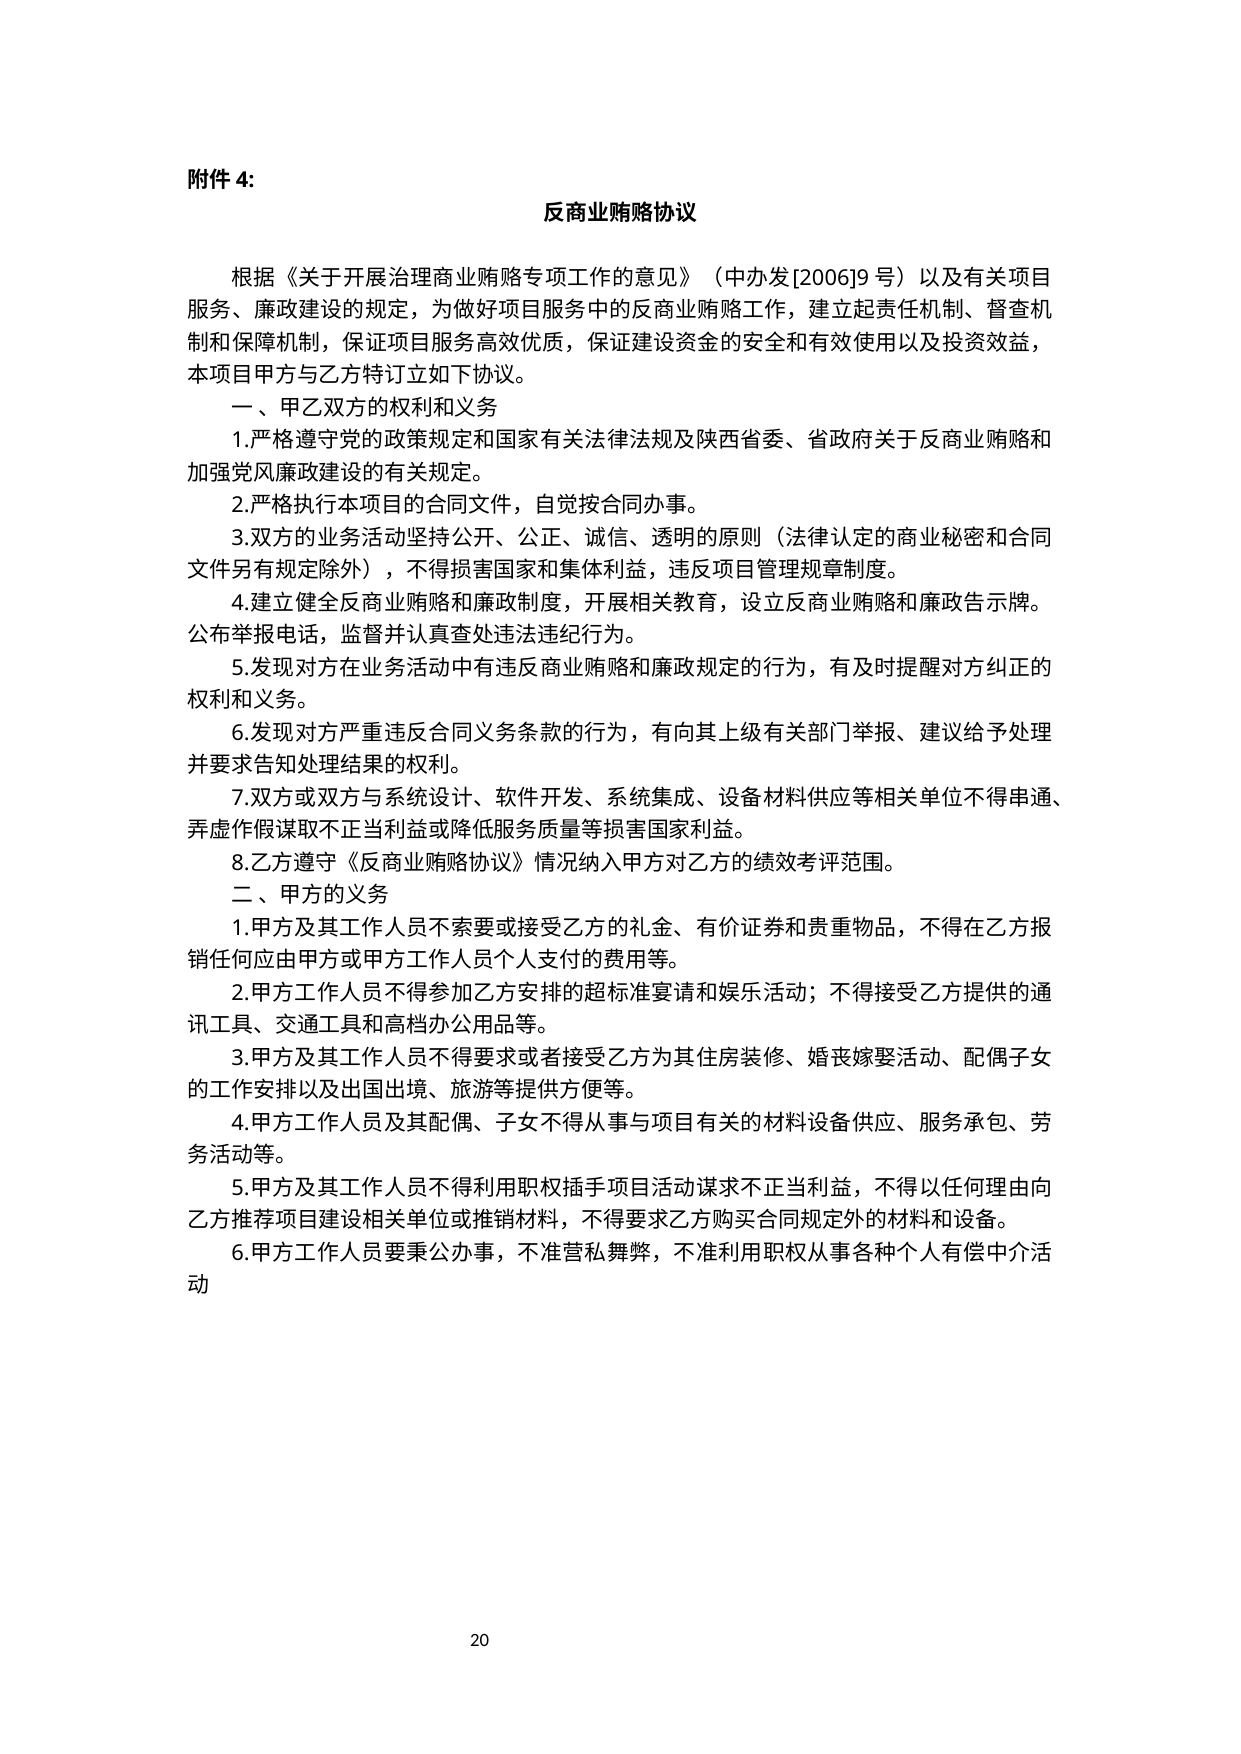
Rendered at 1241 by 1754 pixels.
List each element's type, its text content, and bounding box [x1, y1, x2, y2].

text 5.甲方及其工作人员不得利用职权插手项目活动谋求不正当利益，不得以任何理由向乙方推荐项目建设相关单位或推销材料，不得要求乙方购买合同规定外的材料和设备。 [187, 1169, 1053, 1234]
text 8.乙方遵守《反商业贿赂协议》情况纳入甲方对乙方的绩效考评范围。 [187, 844, 1053, 877]
text 2.甲方工作人员不得参加乙方安排的超标准宴请和娱乐活动；不得接受乙方提供的通讯工具、交通工具和高档办公用品等。 [187, 974, 1053, 1039]
text 6.发现对方严重违反合同义务条款的行为，有向其上级有关部门举报、建议给予处理并要求告知处理结果的权利。 [187, 714, 1053, 779]
text 1.甲方及其工作人员不索要或接受乙方的礼金、有价证券和贵重物品，不得在乙方报销任何应由甲方或甲方工作人员个人支付的费用等。 [187, 909, 1053, 974]
text 3.甲方及其工作人员不得要求或者接受乙方为其住房装修、婚丧嫁娶活动、配偶子女的工作安排以及出国出境、旅游等提供方便等。 [187, 1039, 1053, 1104]
text 二 、甲方的义务 [187, 877, 1053, 909]
text 反商业贿赂协议 [187, 194, 1053, 227]
text 2.严格执行本项目的合同文件，自觉按合同办事。 [187, 487, 1053, 519]
text 7.双方或双方与系统设计、软件开发、系统集成、设备材料供应等相关单位不得串通、弄虚作假谋取不正当利益或降低服务质量等损害国家利益。 [187, 779, 1053, 844]
text 1.严格遵守党的政策规定和国家有关法律法规及陕西省委、省政府关于反商业贿赂和加强党风廉政建设的有关规定。 [187, 422, 1053, 487]
text 3.双方的业务活动坚持公开、公正、诚信、透明的原则（法律认定的商业秘密和合同文件另有规定除外），不得损害国家和集体利益，违反项目管理规章制度。 [187, 519, 1053, 584]
text 5.发现对方在业务活动中有违反商业贿赂和廉政规定的行为，有及时提醒对方纠正的权利和义务。 [187, 649, 1053, 714]
text 6.甲方工作人员要秉公办事，不准营私舞弊，不准利用职权从事各种个人有偿中介活动 [187, 1234, 1053, 1299]
text 一 、甲乙双方的权利和义务 [187, 389, 1053, 422]
text 4.甲方工作人员及其配偶、子女不得从事与项目有关的材料设备供应、服务承包、劳务活动等。 [187, 1104, 1053, 1169]
text 根据《关于开展治理商业贿赂专项工作的意见》（中办发[2006]9号）以及有关项目服务、廉政建设的规定，为做好项目服务中的反商业贿赂工作，建立起责任机制、督查机制和保障机制，保证项目服务高效优质，保证建设资金的安全和有效使用以及投资效益，本项目甲方与乙方特订立如下协议。 [187, 259, 1053, 389]
text 附件4: [187, 162, 1053, 194]
text 4.建立健全反商业贿赂和廉政制度，开展相关教育，设立反商业贿赂和廉政告示牌。公布举报电话，监督并认真查处违法违纪行为。 [187, 584, 1053, 649]
